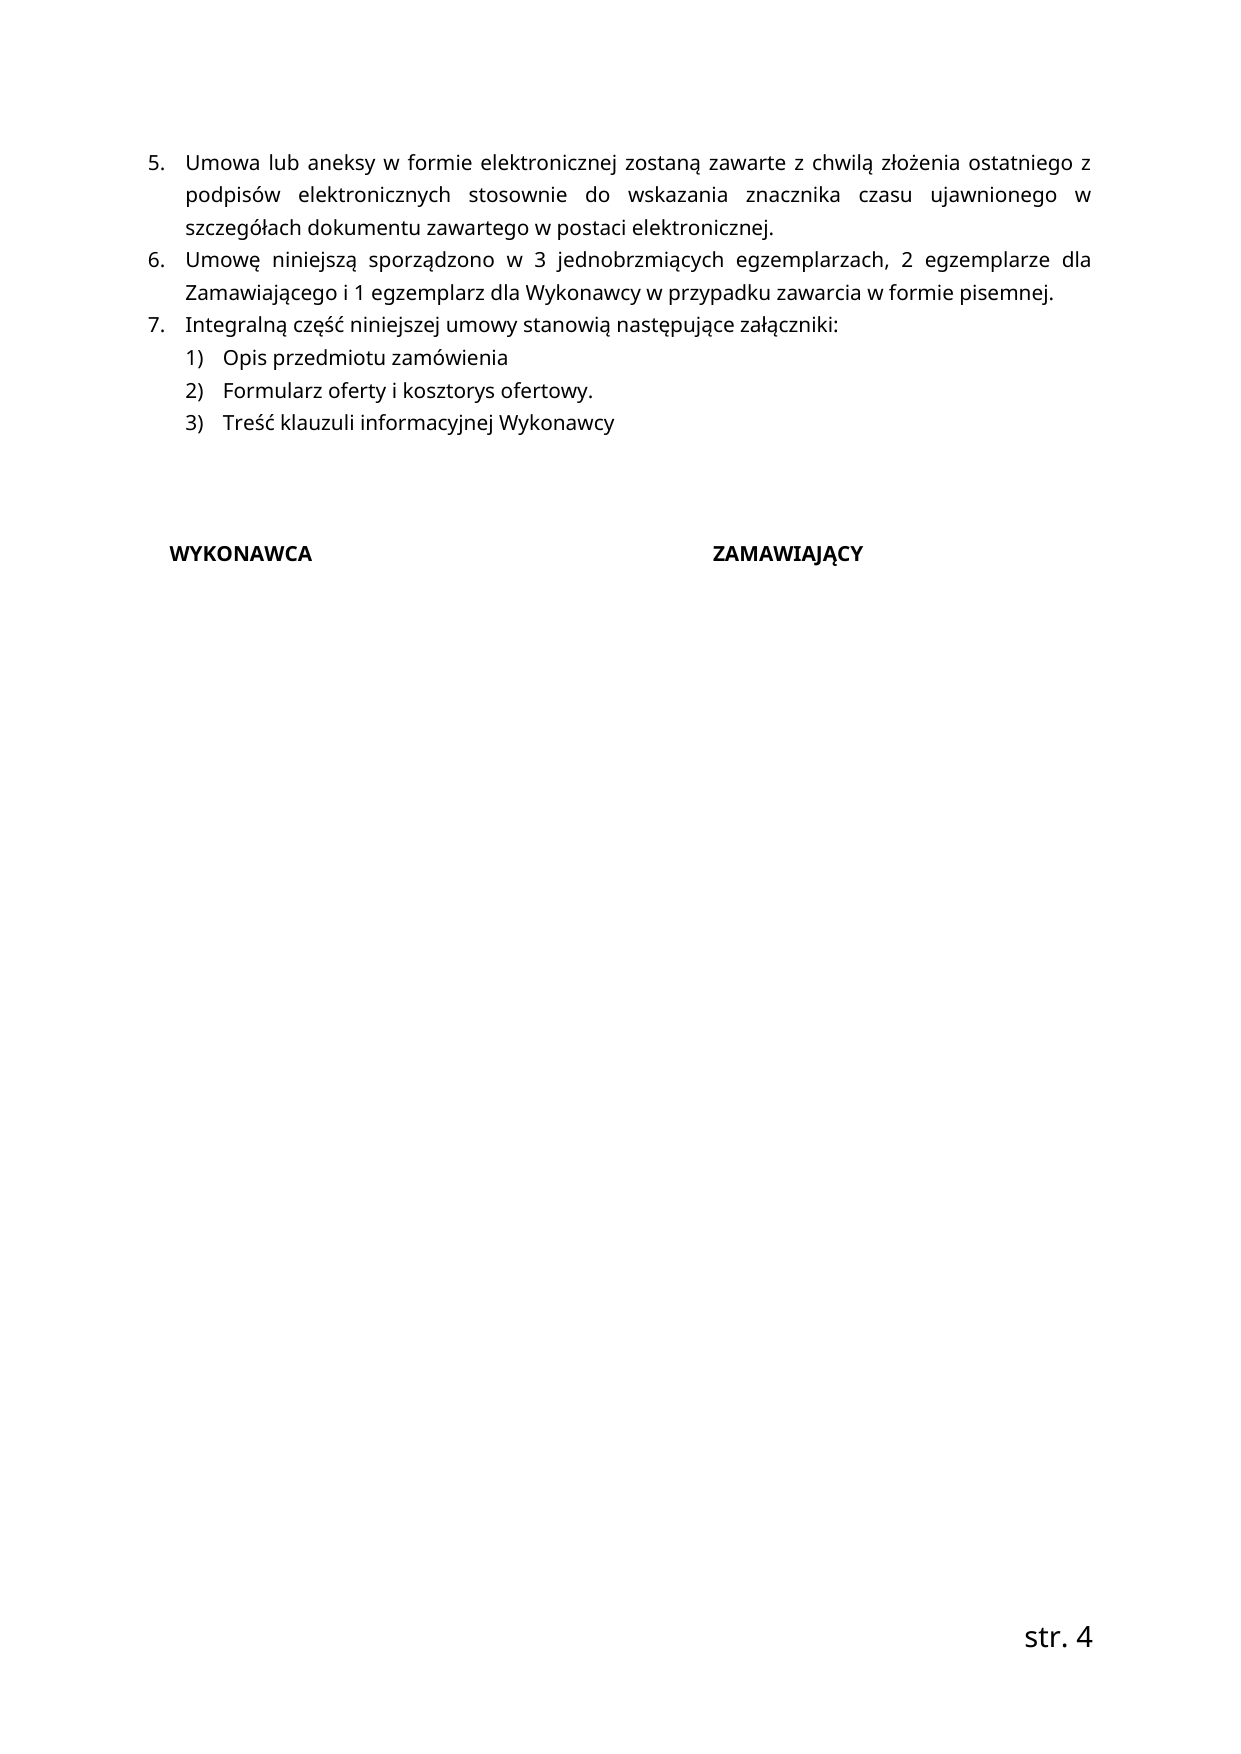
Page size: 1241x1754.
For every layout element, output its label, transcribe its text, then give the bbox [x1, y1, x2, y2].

list Formularz oferty i kosztorys ofertowy. [185, 376, 1087, 404]
list Integralną część niniejszej umowy stanowią następujące załączniki: [148, 311, 1093, 339]
list Treść klauzuli informacyjnej Wykonawcy [185, 408, 1087, 437]
text WYKONAWCA ZAMAWIAJĄCY [148, 539, 1093, 567]
list Opis przedmiotu zamówienia [185, 343, 1087, 372]
list Umowa lub aneksy w formie elektronicznej zostaną zawarte z chwilą złożenia ostatniego z podpisów elektronicznych stosownie do wskazania znacznika czasu ujawnionego w szczegółach dokumentu zawartego w postaci elektronicznej. [148, 148, 1093, 241]
list Umowę niniejszą sporządzono w 3 jednobrzmiących egzemplarzach, 2 egzemplarze dla Zamawiającego i 1 egzemplarz dla Wykonawcy w przypadku zawarcia w formie pisemnej. [148, 245, 1093, 306]
